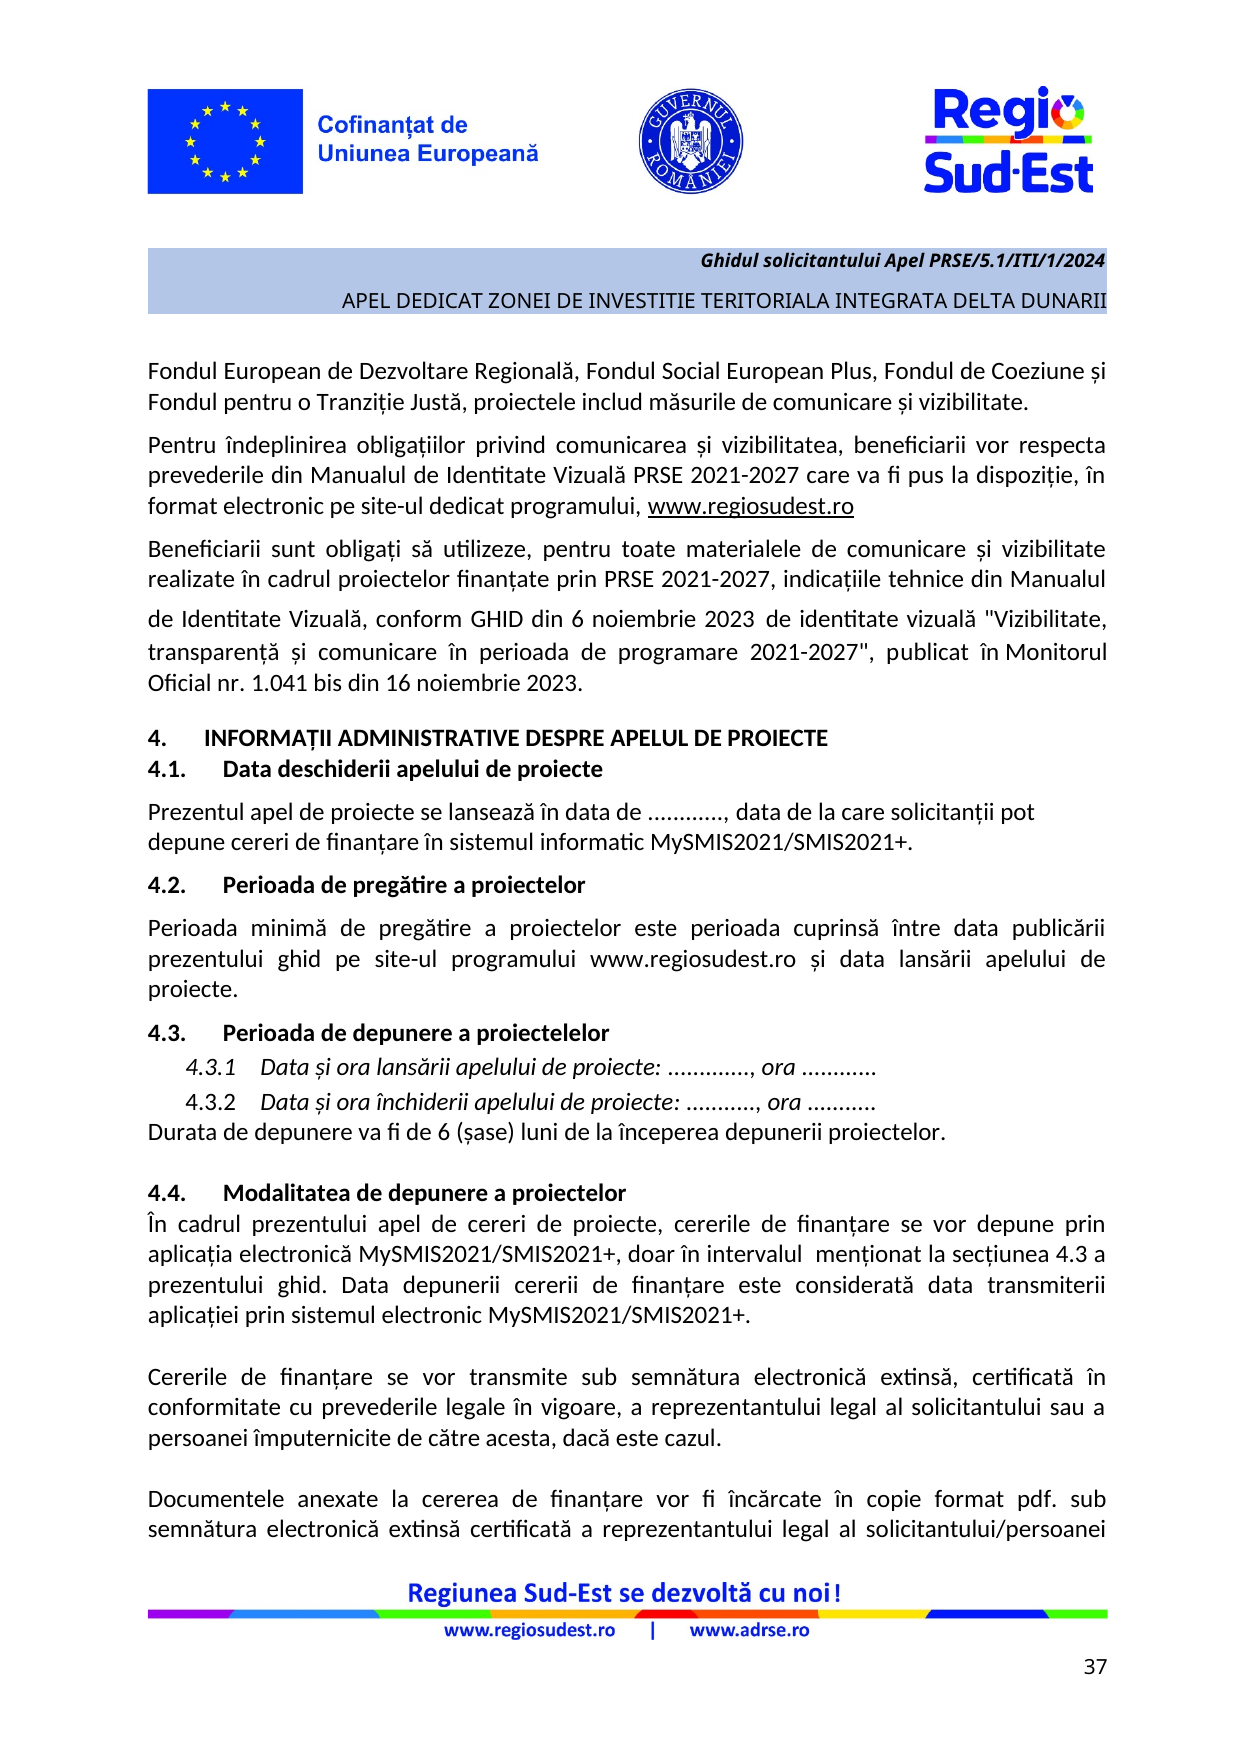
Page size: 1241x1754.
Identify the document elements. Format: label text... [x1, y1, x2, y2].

subtitle Data și ora lansării apelului de proiecte: ............., ora ............ [185, 1051, 1107, 1082]
picture [147, 1582, 1108, 1640]
text Perioada minimă de pregătire a proiectelor este perioada cuprinsă între data publicării prezentului ghid pe site-ul programului www.regiosudest.ro și data lansării apelului de proiecte. [148, 913, 1107, 1004]
picture [147, 86, 1093, 195]
text Beneficiarii sunt obligați să utilizeze, pentru toate materialele de comunicare și vizibilitate realizate în cadrul proiectelor finanțate prin PRSE 2021-2027, indicațiile tehnice din Manualul de Identitate Vizuală, conform GHID din 6 noiembrie 2023 de identitate vizuală "Vizibilitate, transparenţă şi comunicare în perioada de programare 2021-2027", publicat în Monitorul Oficial nr. 1.041 bis din 16 noiembrie 2023. [148, 533, 1107, 697]
subtitle Modalitatea de depunere a proiectelor [148, 1178, 1107, 1208]
text Durata de depunere va fi de 6 (șase) luni de la începerea depunerii proiectelor. [148, 1117, 1107, 1147]
subtitle INFORMAȚII ADMINISTRATIVE DESPRE APELUL DE PROIECTE [148, 722, 1107, 753]
text Cererile de finanțare se vor transmite sub semnătura electronică extinsă, certificată în conformitate cu prevederile legale în vigoare, a reprezentantului legal al solicitantului sau a persoanei împuternicite de către acesta, dacă este cazul. [148, 1361, 1107, 1452]
text Pentru îndeplinirea obligațiilor privind comunicarea și vizibilitatea, beneficiarii vor respecta prevederile din Manualul de Identitate Vizuală PRSE 2021-2027 care va fi pus la dispoziție, în format electronic pe site-ul dedicat programului, www.regiosudest.ro [148, 429, 1107, 520]
subtitle Data și ora închiderii apelului de proiecte: ..........., ora ........... [185, 1086, 1107, 1117]
text Prezentul apel de proiecte se lansează în data de ............, data de la care solicitanții pot depune cereri de finanțare în sistemul informatic MySMIS2021/SMIS2021+. [148, 796, 1107, 857]
subtitle Data deschiderii apelului de proiecte [148, 753, 1107, 783]
subtitle Perioada de pregătire a proiectelor [148, 869, 1107, 900]
text În cadrul prezentului apel de cereri de proiecte, cererile de finanțare se vor depune prin aplicația electronică MySMIS2021/SMIS2021+, doar în intervalul menționat la secțiunea 4.3 a prezentului ghid. Data depunerii cererii de finanțare este considerată data transmiterii aplicației prin sistemul electronic MySMIS2021/SMIS2021+. [148, 1208, 1107, 1330]
subtitle Perioada de depunere a proiectelelor [148, 1017, 1107, 1047]
